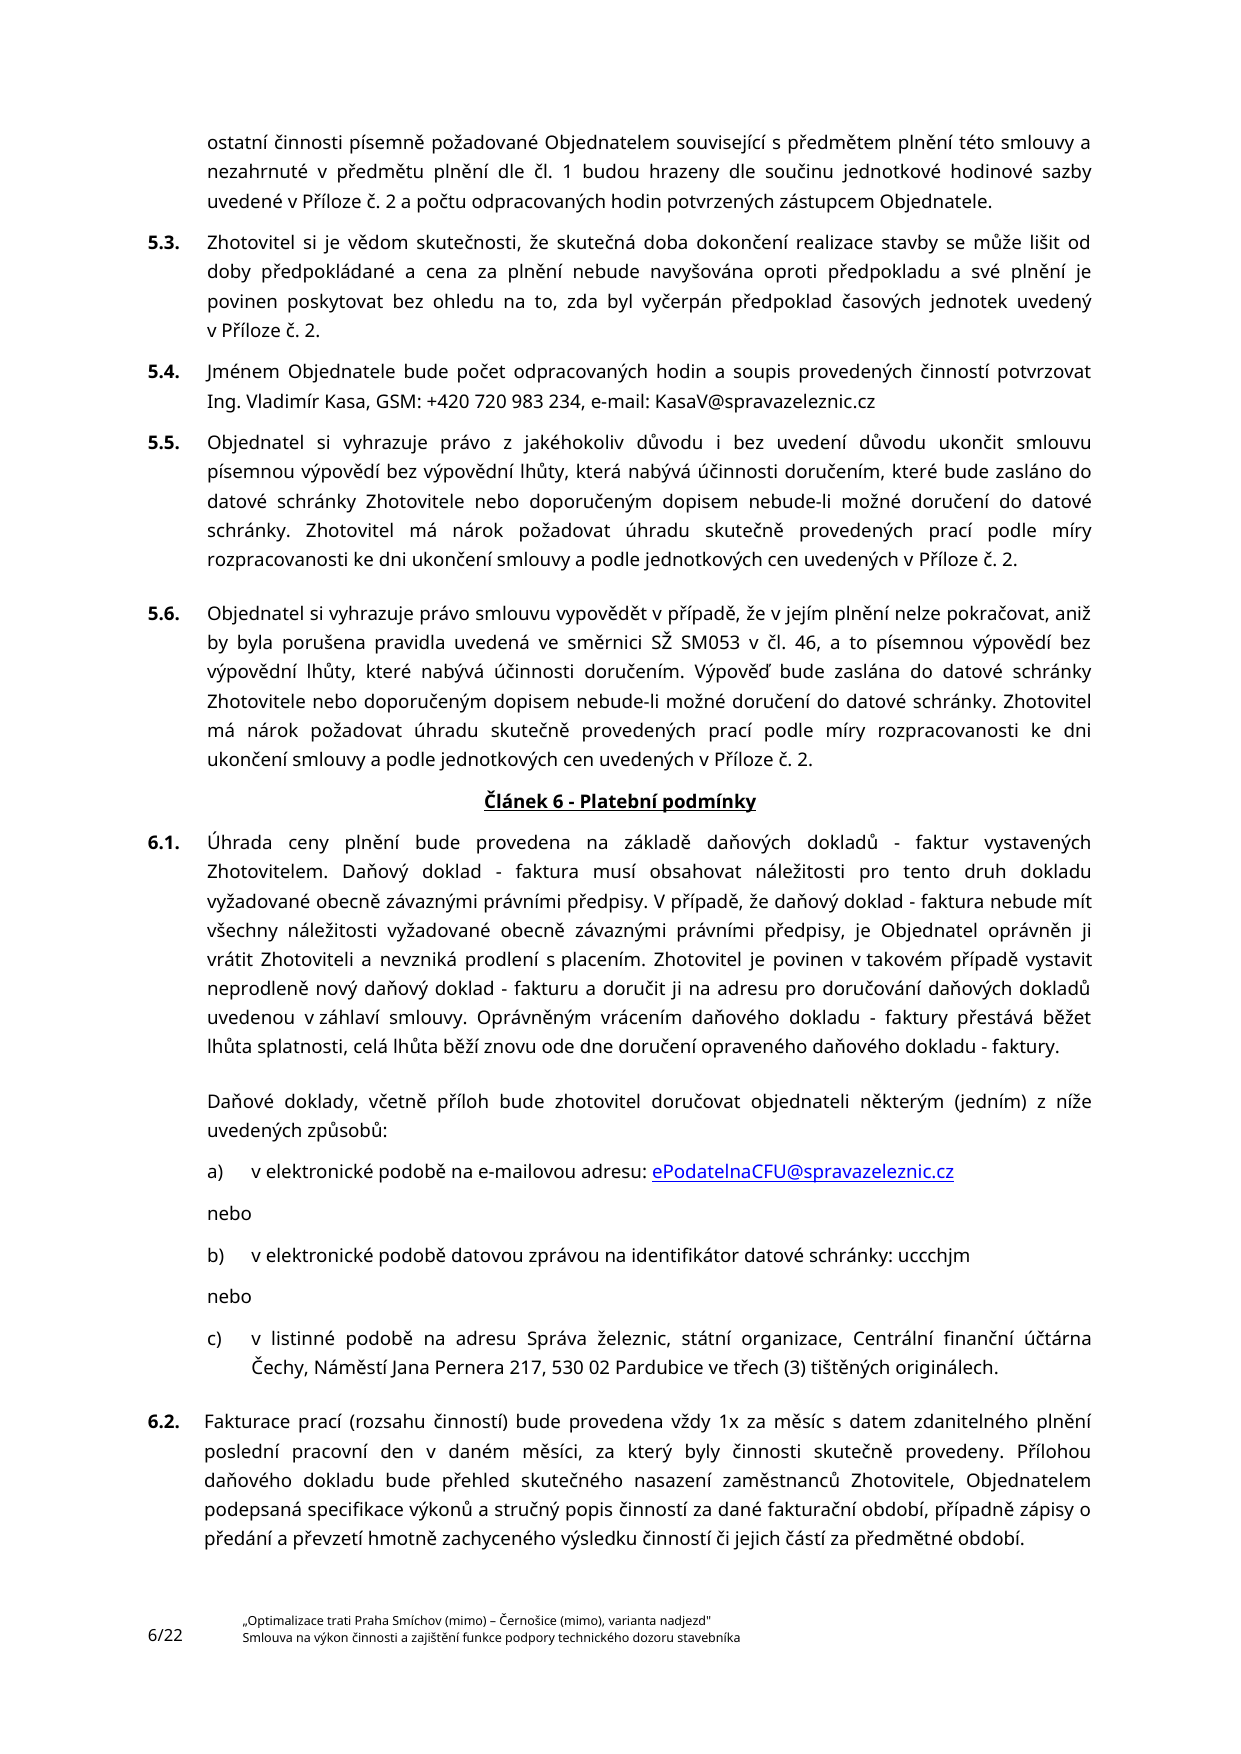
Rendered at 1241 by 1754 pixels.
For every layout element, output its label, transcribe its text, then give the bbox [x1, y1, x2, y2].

text 6.2. Fakturace prací (rozsahu činností) bude provedena vždy 1x za měsíc s datem zdanitelného plnění poslední pracovní den v daném měsíci, za který byly činnosti skutečně provedeny. Přílohou daňového dokladu bude přehled skutečného nasazení zaměstnanců Zhotovitele, Objednatelem podepsaná specifikace výkonů a stručný popis činností za dané fakturační období, případně zápisy o předání a převzetí hmotně zachyceného výsledku činností či jejich částí za předmětné období. [148, 1406, 1092, 1551]
text Článek 6 - Platební podmínky [148, 785, 1092, 814]
text 6.1. Úhrada ceny plnění bude provedena na základě daňových dokladů - faktur vystavených Zhotovitelem. Daňový doklad - faktura musí obsahovat náležitosti pro tento druh dokladu vyžadované obecně závaznými právními předpisy. V případě, že daňový doklad - faktura nebude mít všechny náležitosti vyžadované obecně závaznými právními předpisy, je Objednatel oprávněn ji vrátit Zhotoviteli a nevzniká prodlení s placením. Zhotovitel je povinen v takovém případě vystavit neprodleně nový daňový doklad - fakturu a doručit ji na adresu pro doručování daňových dokladů uvedenou v záhlaví smlouvy. Oprávněným vrácením daňového dokladu - faktury přestává běžet lhůta splatnosti, celá lhůta běží znovu ode dne doručení opraveného daňového dokladu - faktury. [148, 826, 1092, 1060]
text 5.4. Jménem Objednatele bude počet odpracovaných hodin a soupis provedených činností potvrzovat Ing. Vladimír Kasa, GSM: +420 720 983 234, e-mail: KasaV@spravazeleznic.cz [148, 356, 1092, 414]
text 5.3. Zhotovitel si je vědom skutečnosti, že skutečná doba dokončení realizace stavby se může lišit od doby předpokládané a cena za plnění nebude navyšována oproti předpokladu a své plnění je povinen poskytovat bez ohledu na to, zda byl vyčerpán předpoklad časových jednotek uvedený v Příloze č. 2. [148, 226, 1092, 343]
text b) v elektronické podobě datovou zprávou na identifikátor datové schránky: uccchjm [207, 1239, 1092, 1268]
text nebo [207, 1281, 1092, 1310]
text 5.5. Objednatel si vyhrazuje právo z jakéhokoliv důvodu i bez uvedení důvodu ukončit smlouvu písemnou výpovědí bez výpovědní lhůty, která nabývá účinnosti doručením, které bude zasláno do datové schránky Zhotovitele nebo doporučeným dopisem nebude-li možné doručení do datové schránky. Zhotovitel má nárok požadovat úhradu skutečně provedených prací podle míry rozpracovanosti ke dni ukončení smlouvy a podle jednotkových cen uvedených v Příloze č. 2. [148, 426, 1092, 572]
text c) v listinné podobě na adresu Správa železnic, státní organizace, Centrální finanční účtárna Čechy, Náměstí Jana Pernera 217, 530 02 Pardubice ve třech (3) tištěných originálech. [207, 1322, 1092, 1381]
text Daňové doklady, včetně příloh bude zhotovitel doručovat objednateli některým (jedním) z níže uvedených způsobů: [207, 1085, 1092, 1143]
text nebo [207, 1197, 1092, 1226]
text 5.6. Objednatel si vyhrazuje právo smlouvu vypovědět v případě, že v jejím plnění nelze pokračovat, aniž by byla porušena pravidla uvedená ve směrnici SŽ SM053 v čl. 46, a to písemnou výpovědí bez výpovědní lhůty, které nabývá účinnosti doručením. Výpověď bude zaslána do datové schránky Zhotovitele nebo doporučeným dopisem nebude-li možné doručení do datové schránky. Zhotovitel má nárok požadovat úhradu skutečně provedených prací podle míry rozpracovanosti ke dni ukončení smlouvy a podle jednotkových cen uvedených v Příloze č. 2. [148, 597, 1092, 772]
list v elektronické podobě na e-mailovou adresu: ePodatelnaCFU@spravazeleznic.cz [207, 1156, 1092, 1185]
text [148, 126, 1092, 214]
